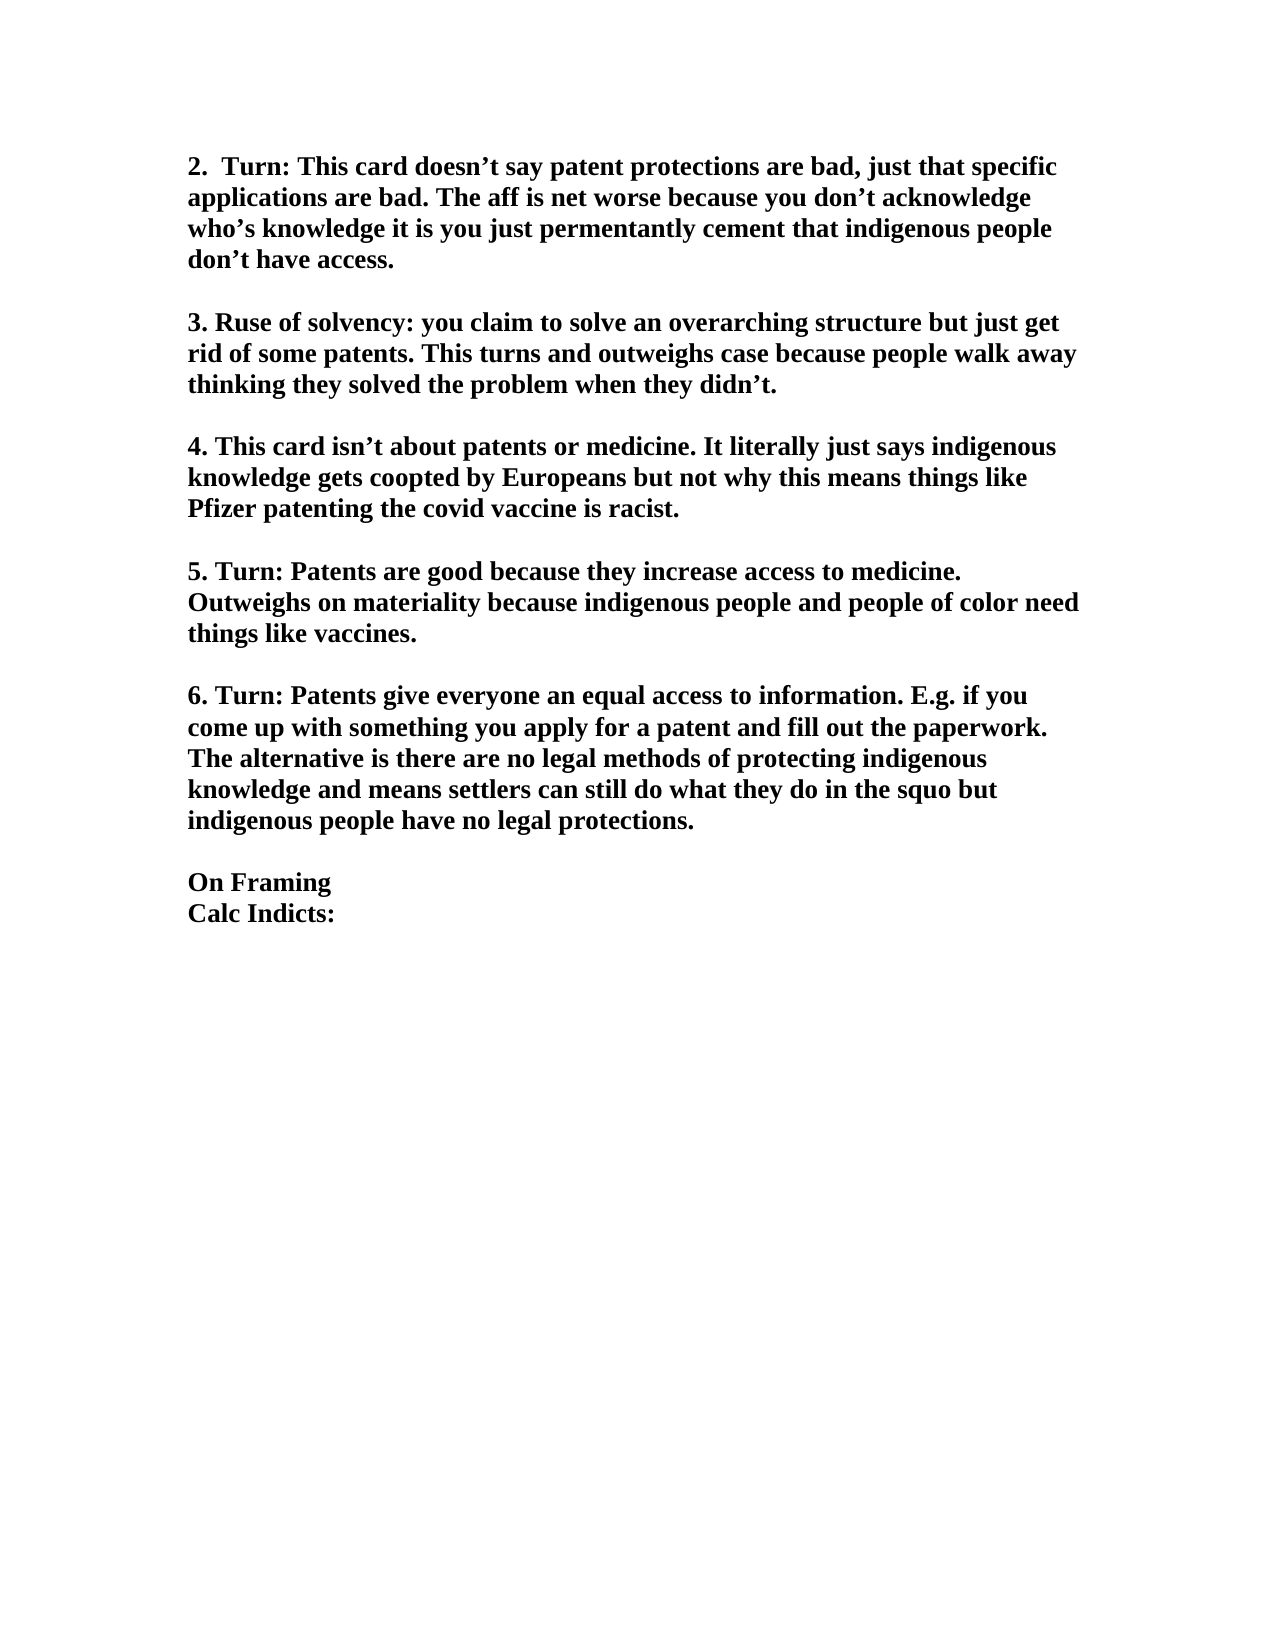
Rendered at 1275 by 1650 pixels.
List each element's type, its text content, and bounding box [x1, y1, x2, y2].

text 2. Turn: This card doesn’t say patent protections are bad, just that specific applications are bad. The aff is net worse because you don’t acknowledge who’s knowledge it is you just permentantly cement that indigenous people don’t have access. [187, 150, 1087, 274]
text 6. Turn: Patents give everyone an equal access to information. E.g. if you come up with something you apply for a patent and fill out the paperwork. The alternative is there are no legal methods of protecting indigenous knowledge and means settlers can still do what they do in the squo but indigenous people have no legal protections. [187, 679, 1087, 835]
text On Framing [187, 866, 1087, 897]
text 4. This card isn’t about patents or medicine. It literally just says indigenous knowledge gets coopted by Europeans but not why this means things like Pfizer patenting the covid vaccine is racist. [187, 430, 1087, 524]
text Calc Indicts: [187, 897, 1087, 929]
text 5. Turn: Patents are good because they increase access to medicine. Outweighs on materiality because indigenous people and people of color need things like vaccines. [187, 555, 1087, 648]
text 3. Ruse of solvency: you claim to solve an overarching structure but just get rid of some patents. This turns and outweighs case because people walk away thinking they solved the problem when they didn’t. [187, 306, 1087, 399]
